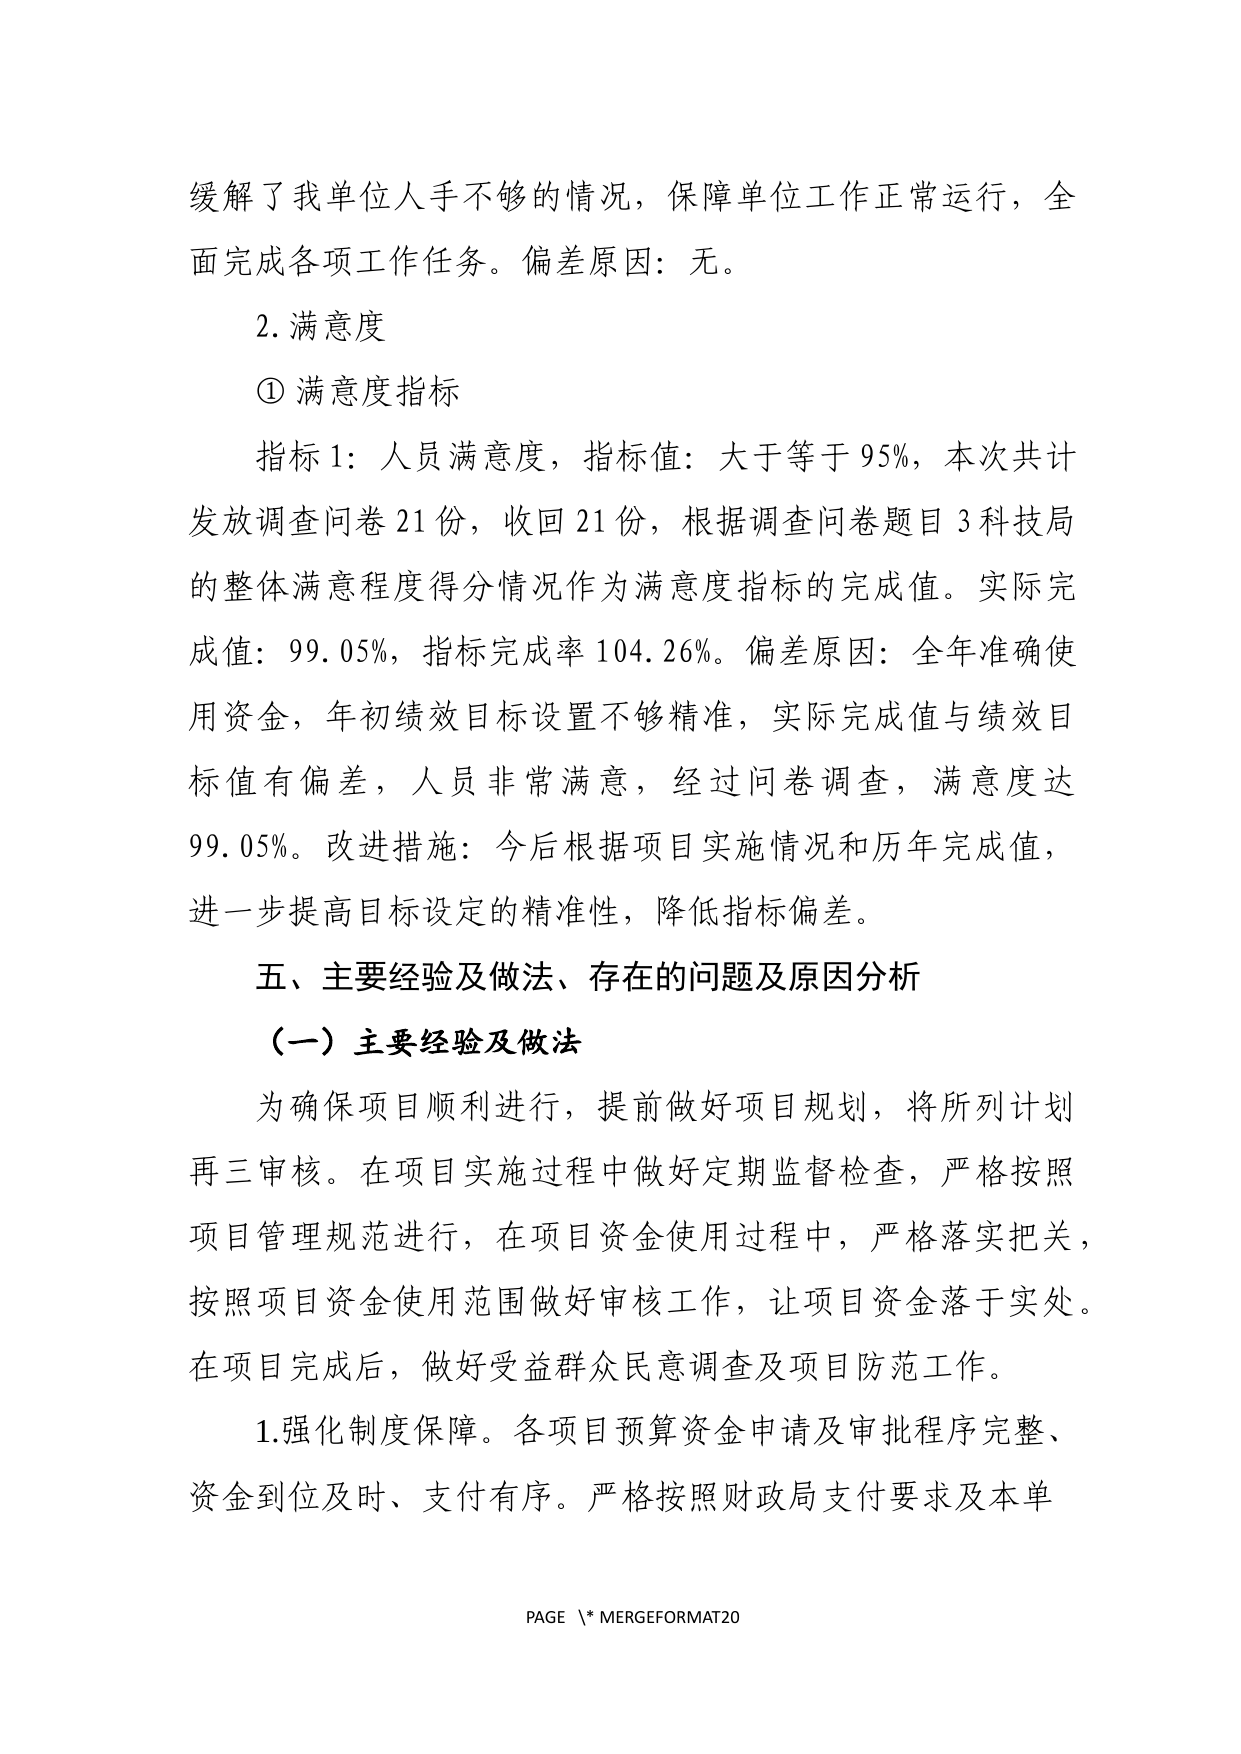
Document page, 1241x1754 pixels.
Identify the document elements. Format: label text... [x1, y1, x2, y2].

text ①满意度指标 [187, 357, 1078, 422]
text （一）主要经验及做法 [187, 1007, 1078, 1072]
text 指标1：人员满意度，指标值：大于等于95%，本次共计发放调查问卷21份，收回21份，根据调查问卷题目3科技局的整体满意程度得分情况作为满意度指标的完成值。实际完成值：99.05%，指标完成率104.26%。偏差原因：全年准确使用资金，年初绩效目标设置不够精准，实际完成值与绩效目标值有偏差，人员非常满意，经过问卷调查，满意度达99.05%。改进措施：今后根据项目实施情况和历年完成值，进一步提高目标设定的精准性，降低指标偏差。 [187, 422, 1078, 942]
text 为确保项目顺利进行，提前做好项目规划，将所列计划再三审核。在项目实施过程中做好定期监督检查，严格按照项目管理规范进行，在项目资金使用过程中，严格落实把关，按照项目资金使用范围做好审核工作，让项目资金落于实处。在项目完成后，做好受益群众民意调查及项目防范工作。 [187, 1072, 1078, 1397]
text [187, 162, 1078, 292]
text 2.满意度 [187, 292, 1078, 357]
text 五、主要经验及做法、存在的问题及原因分析 [187, 942, 1078, 1007]
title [187, 1397, 1078, 1527]
